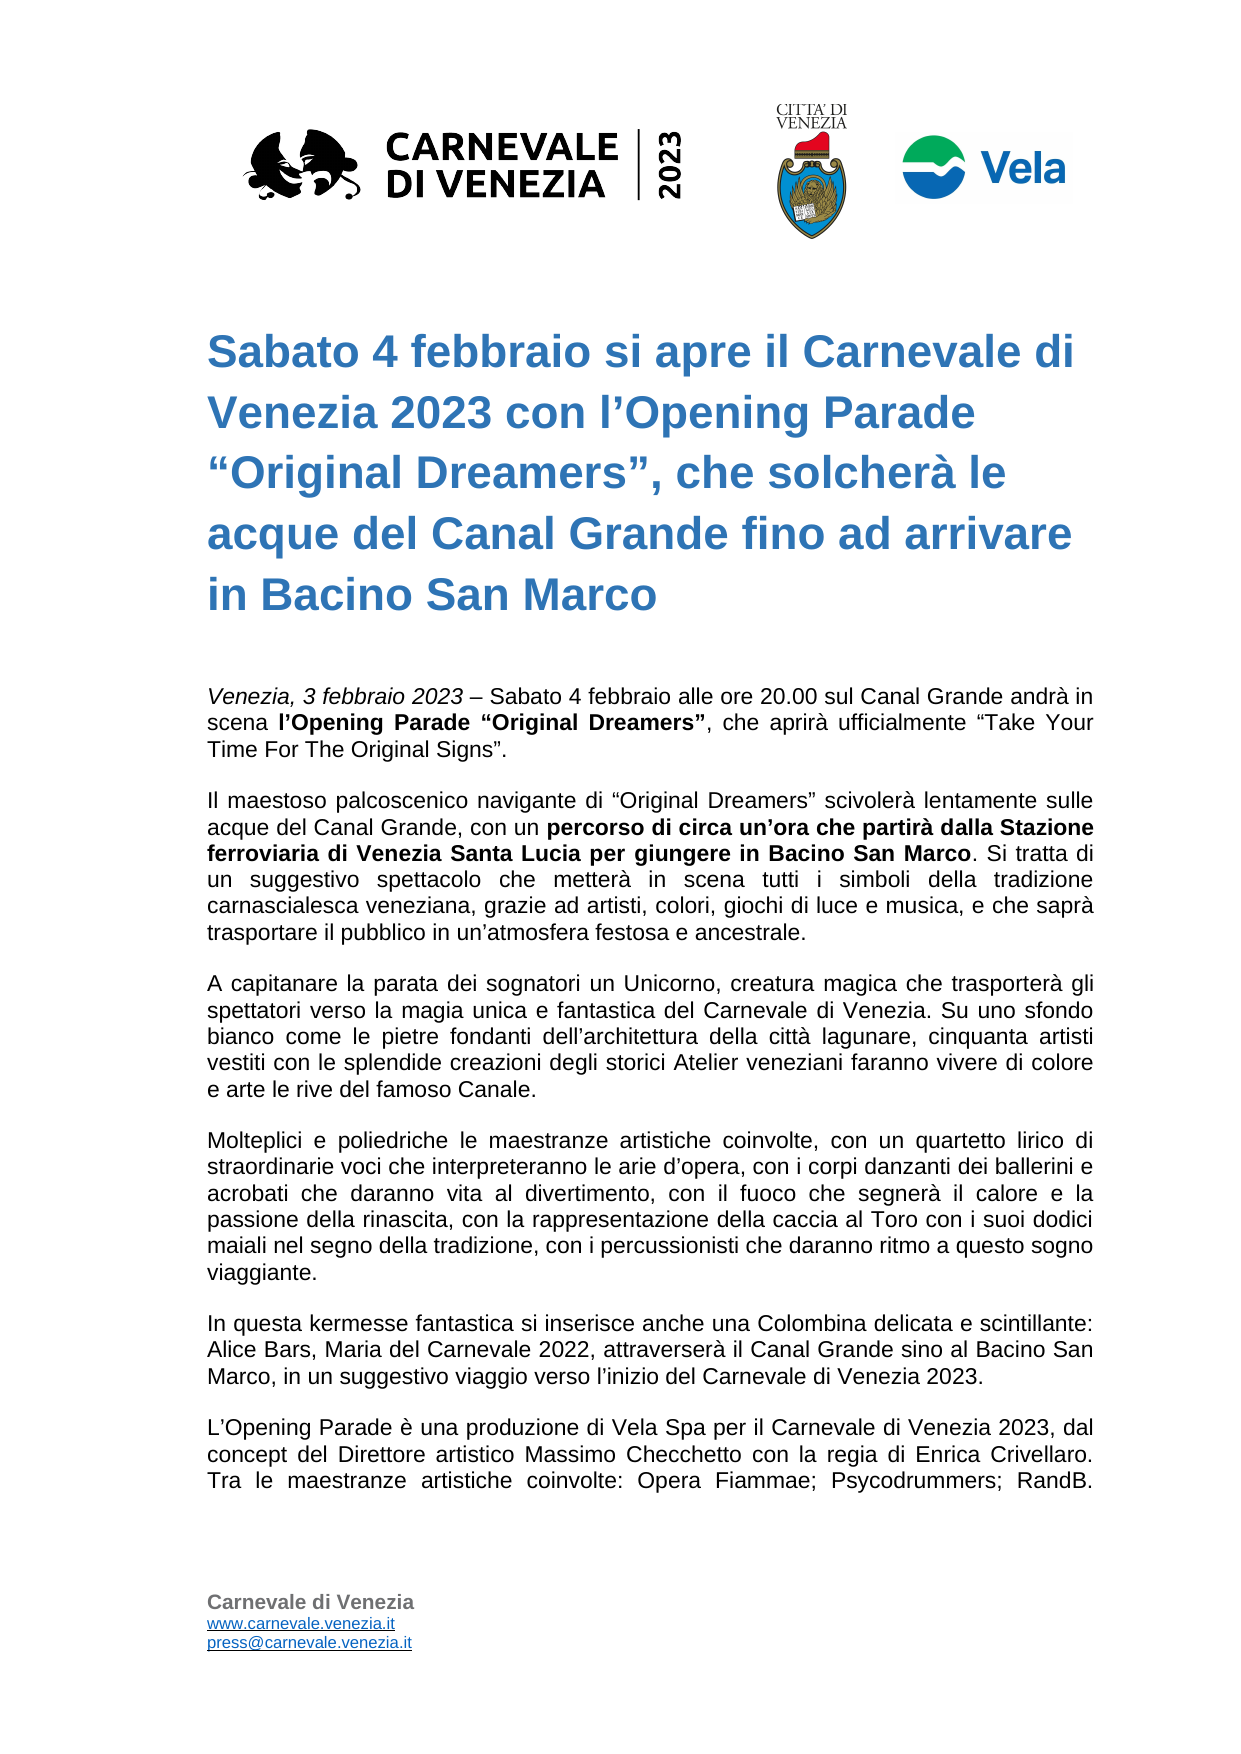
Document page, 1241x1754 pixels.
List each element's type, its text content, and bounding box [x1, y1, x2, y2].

text Il maestoso palcoscenico navigante di “Original Dreamers” scivolerà lentamente sulle acque del Canal Grande, con un percorso di circa un’ora che partirà dalla Stazione ferroviaria di Venezia Santa Lucia per giungere in Bacino San Marco. Si tratta di un suggestivo spettacolo che metterà in scena tutti i simboli della tradizione carnascialesca veneziana, grazie ad artisti, colori, giochi di luce e musica, e che saprà trasportare il pubblico in un’atmosfera festosa e ancestrale. [207, 787, 1094, 945]
text A capitanare la parata dei sognatori un Unicorno, creatura magica che trasporterà gli spettatori verso la magia unica e fantastica del Carnevale di Venezia. Su uno sfondo bianco come le pietre fondanti dell’architettura della città lagunare, cinquanta artisti vestiti con le splendide creazioni degli storici Atelier veneziani faranno vivere di colore e arte le rive del famoso Canale. [207, 970, 1094, 1102]
text In questa kermesse fantastica si inserisce anche una Colombina delicata e scintillante: Alice Bars, Maria del Carnevale 2022, attraverserà il Canal Grande sino al Bacino San Marco, in un suggestivo viaggio verso l’inizio del Carnevale di Venezia 2023. [207, 1310, 1094, 1389]
picture [776, 104, 847, 239]
text Molteplici e poliedriche le maestranze artistiche coinvolte, con un quartetto lirico di straordinarie voci che interpreteranno le arie d’opera, con i corpi danzanti dei ballerini e acrobati che daranno vita al divertimento, con il fuoco che segnerà il calore e la passione della rinascita, con la rappresentazione della caccia al Toro con i suoi dodici maiali nel segno della tradizione, con i percussionisti che daranno ritmo a questo sogno viaggiante. [207, 1127, 1094, 1285]
picture [218, 104, 705, 226]
picture [895, 132, 1074, 204]
text Sabato 4 febbraio si apre il Carnevale di Venezia 2023 con l’Opening Parade “Original Dreamers”, che solcherà le acque del Canal Grande fino ad arrivare in Bacino San Marco [207, 325, 1093, 620]
text Venezia, 3 febbraio 2023 – Sabato 4 febbraio alle ore 20.00 sul Canal Grande andrà in scena l’Opening Parade “Original Dreamers”, che aprirà ufficialmente “Take Your Time For The Original Signs”. [207, 683, 1094, 762]
